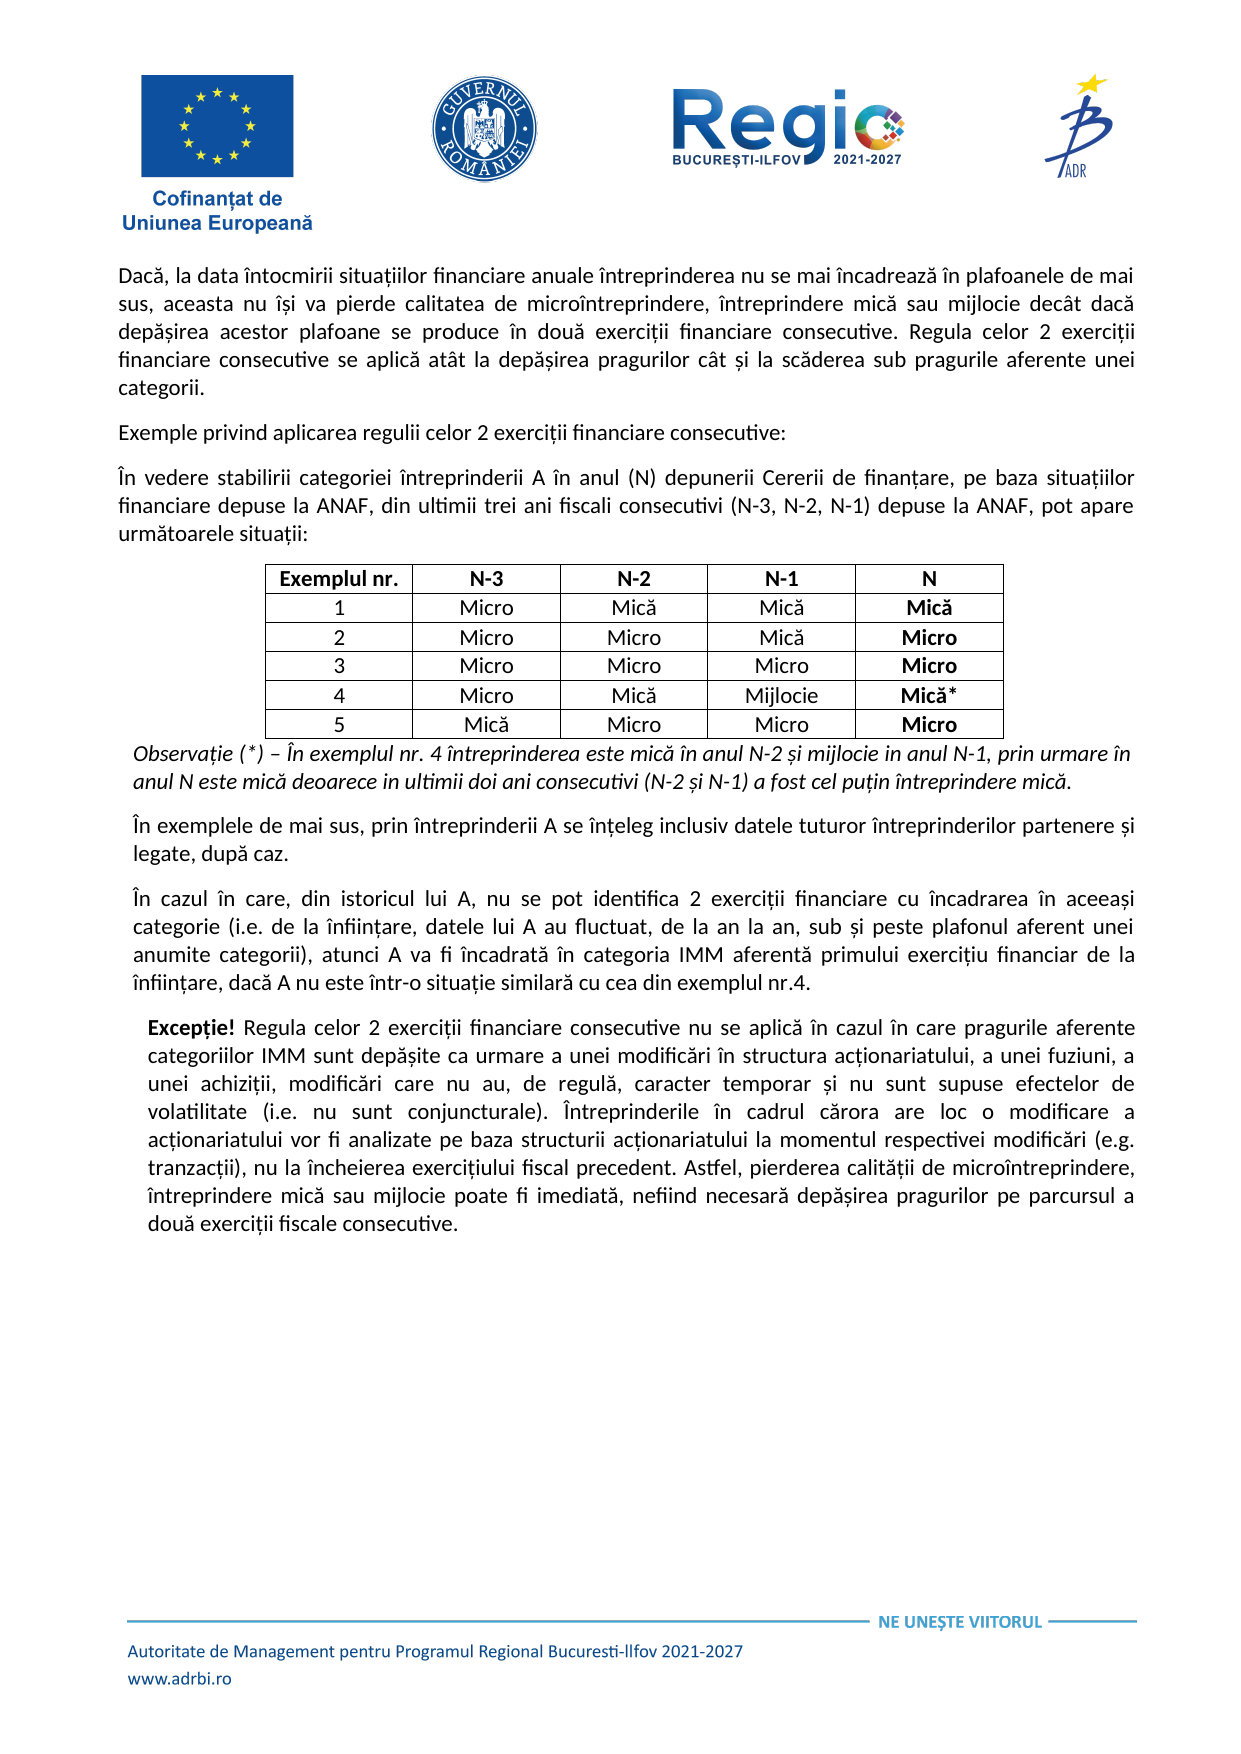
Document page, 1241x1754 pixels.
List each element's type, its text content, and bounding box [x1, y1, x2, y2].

picture [127, 1616, 1138, 1685]
table_cell Mijlocie [708, 681, 855, 709]
table_cell Micro [856, 652, 1003, 680]
text În exemplele de mai sus, prin întreprinderii A se înțeleg inclusiv datele tuturor întreprinderilor partenere și legate, după caz. [133, 812, 1137, 868]
table_cell Mică [708, 594, 855, 622]
table_cell Mică [708, 623, 855, 651]
table_header N-3 [413, 565, 560, 592]
table_cell 5 [266, 710, 412, 738]
table_cell Micro [561, 652, 707, 680]
table_cell Micro [413, 652, 560, 680]
table_cell 4 [266, 681, 412, 709]
table_cell Mică [561, 681, 707, 709]
table_cell 2 [266, 623, 412, 651]
table_cell Micro [413, 623, 560, 651]
table_cell Mică [561, 594, 707, 622]
table_header N-2 [561, 565, 707, 592]
table_cell Mică* [856, 681, 1003, 709]
table_cell 1 [266, 594, 412, 622]
table_cell Micro [708, 710, 855, 738]
table_cell Micro [856, 623, 1003, 651]
table_cell Micro [708, 652, 855, 680]
text Dacă, la data întocmirii situațiilor financiare anuale întreprinderea nu se mai încadrează în plafoanele de mai sus, aceasta nu își va pierde calitatea de microîntreprindere, întreprindere mică sau mijlocie decât dacă depășirea acestor plafoane se produce în două exerciții financiare consecutive. Regula celor 2 exerciții financiare consecutive se aplică atât la depășirea pragurilor cât și la scăderea sub pragurile aferente unei categorii. [118, 261, 1137, 401]
text Exemple privind aplicarea regulii celor 2 exerciții financiare consecutive: [118, 418, 1137, 446]
table_cell Mică [856, 594, 1003, 622]
text Excepție! Regula celor 2 exerciții financiare consecutive nu se aplică în cazul în care pragurile aferente categoriilor IMM sunt depășite ca urmare a unei modificări în structura acționariatului, a unei fuziuni, a unei achiziții, modificări care nu au, de regulă, caracter temporar și nu sunt supuse efectelor de volatilitate (i.e. nu sunt conjuncturale). Întreprinderile în cadrul cărora are loc o modificare a acționariatului vor fi analizate pe baza structurii acționariatului la momentul respectivei modificări (e.g. tranzacții), nu la încheierea exercițiului fiscal precedent. Astfel, pierderea calității de microîntreprindere, întreprindere mică sau mijlocie poate fi imediată, nefiind necesară depășirea pragurilor pe parcursul a două exerciții fiscale consecutive. [148, 1013, 1137, 1237]
table_cell Micro [561, 710, 707, 738]
table_cell 3 [266, 652, 412, 680]
table_cell Micro [856, 710, 1003, 738]
table_cell Micro [413, 681, 560, 709]
table_header N-1 [708, 565, 855, 592]
table_header Exemplul nr. [266, 565, 412, 592]
table_cell Mică [413, 710, 560, 738]
text În cazul în care, din istoricul lui A, nu se pot identifica 2 exerciții financiare cu încadrarea în aceeași categorie (i.e. de la înființare, datele lui A au fluctuat, de la an la an, sub și peste plafonul aferent unei anumite categorii), atunci A va fi încadrată în categoria IMM aferentă primului exercițiu financiar de la înființare, dacă A nu este într-o situație similară cu cea din exemplul nr.4. [133, 884, 1137, 996]
table_header N [856, 565, 1003, 592]
table_cell Micro [413, 594, 560, 622]
text Observație (*) – În exemplul nr. 4 întreprinderea este mică în anul N-2 și mijlocie in anul N-1, prin urmare în anul N este mică deoarece in ultimii doi ani consecutivi (N-2 și N-1) a fost cel puțin întreprindere mică. [133, 739, 1137, 795]
text În vedere stabilirii categoriei întreprinderii A în anul (N) depunerii Cererii de finanțare, pe baza situațiilor financiare depuse la ANAF, din ultimii trei ani fiscali consecutivi (N-3, N-2, N-1) depuse la ANAF, pot apare următoarele situații: [118, 463, 1137, 547]
table_cell Micro [561, 623, 707, 651]
picture [118, 73, 1115, 234]
